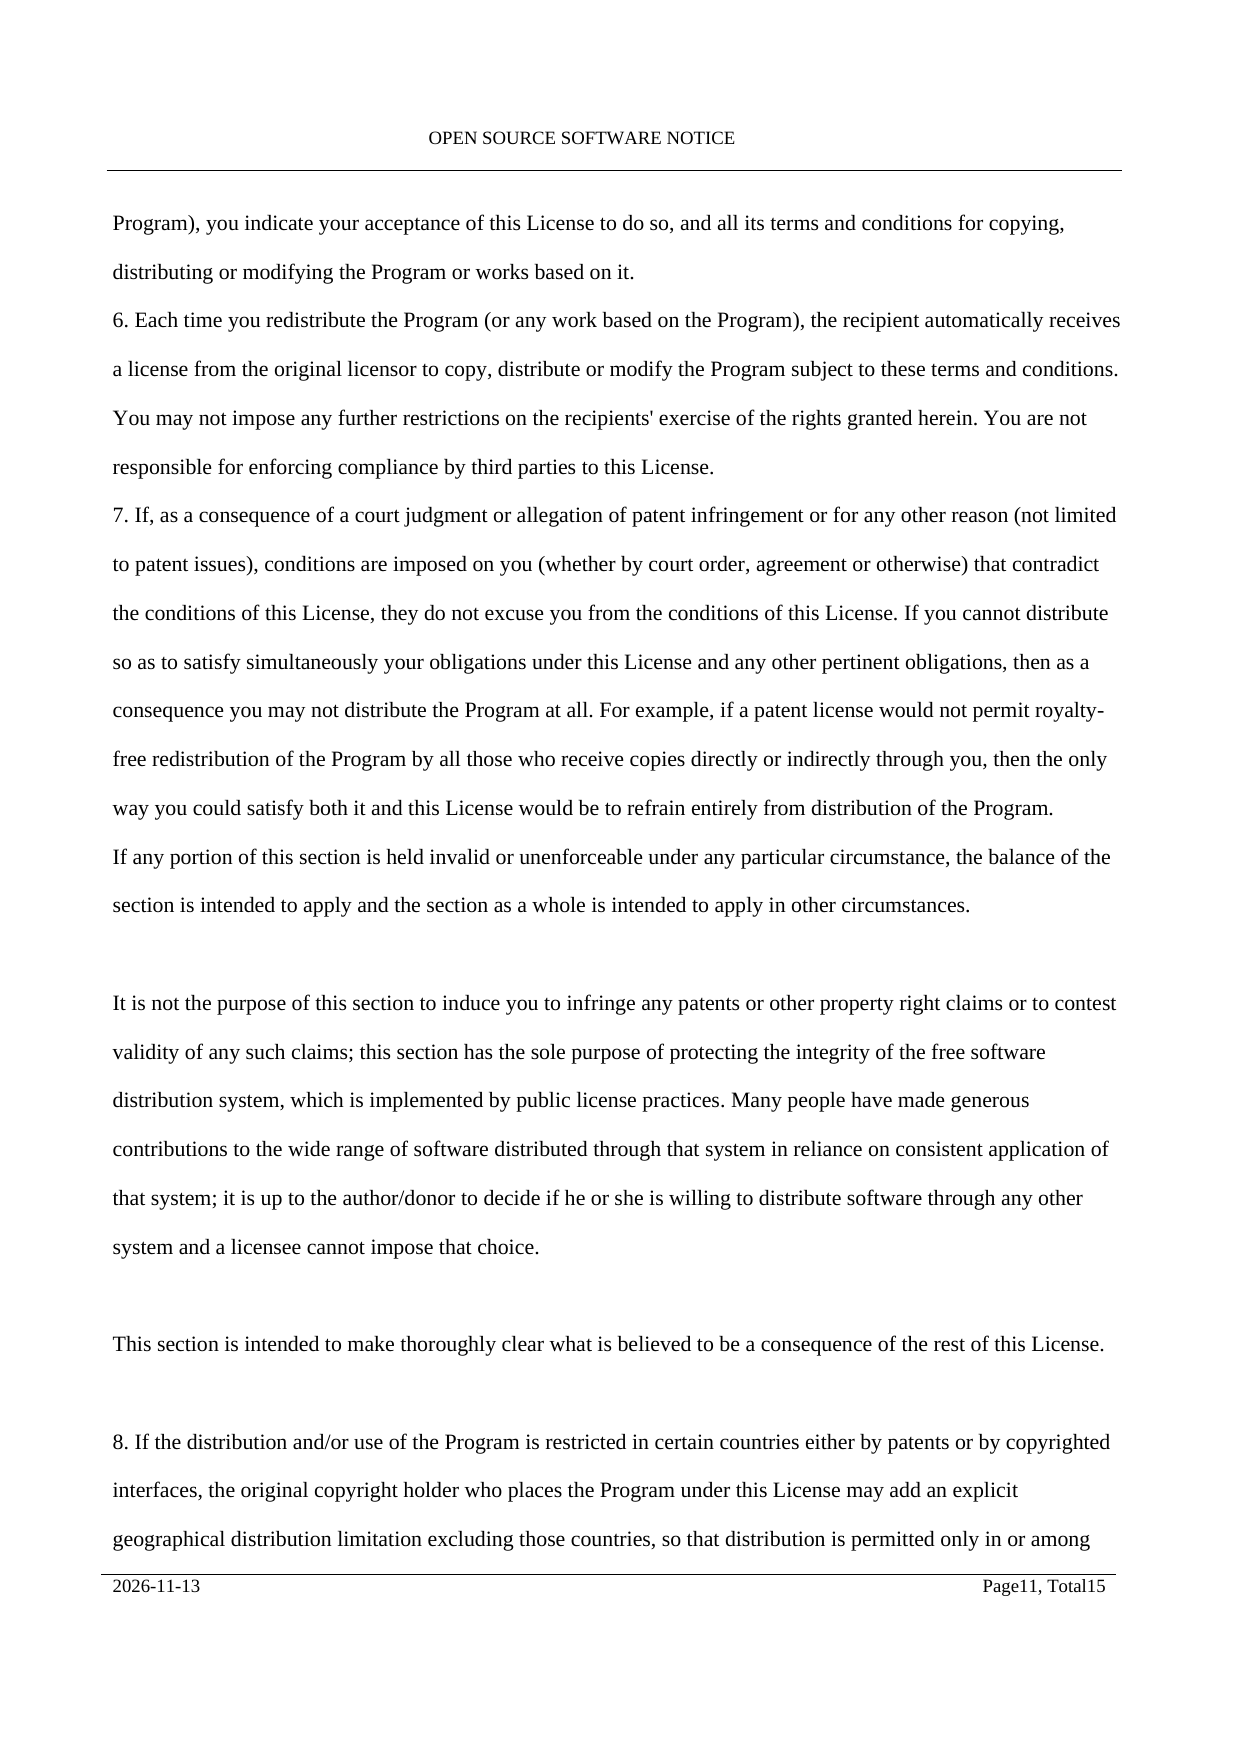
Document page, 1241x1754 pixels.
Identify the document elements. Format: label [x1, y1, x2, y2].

text [112, 206, 1128, 1555]
